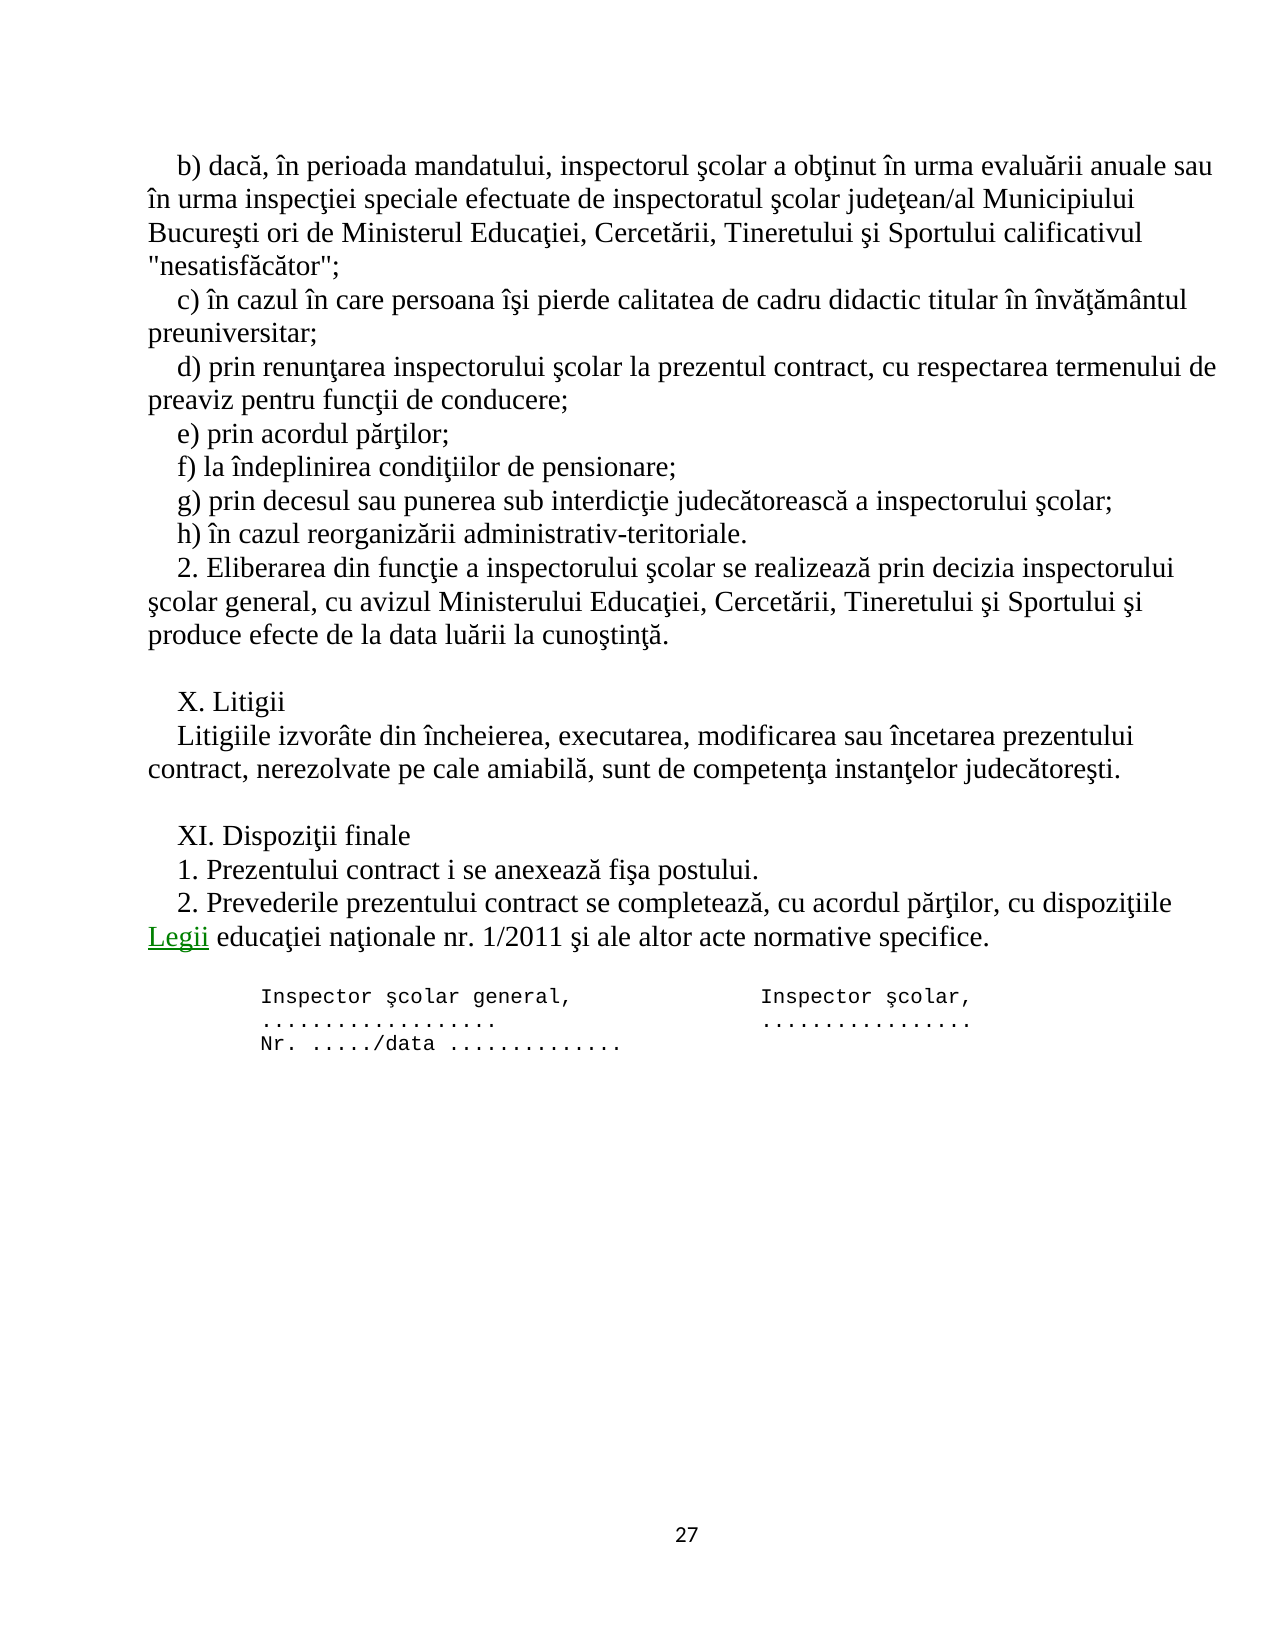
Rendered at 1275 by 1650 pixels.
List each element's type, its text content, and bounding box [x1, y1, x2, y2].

text 2. Prevederile prezentului contract se completează, cu acordul părţilor, cu dispoziţiile Legii educaţiei naţionale nr. 1/2011 şi ale altor acte normative specifice. [148, 886, 1226, 953]
text f) la îndeplinirea condiţiilor de pensionare; [148, 449, 1226, 483]
text Inspector şcolar general, Inspector şcolar, [148, 986, 1226, 1010]
text Litigiile izvorâte din încheierea, executarea, modificarea sau încetarea prezentului contract, nerezolvate pe cale amiabilă, sunt de competenţa instanţelor judecătoreşti. [148, 718, 1226, 785]
text c) în cazul în care persoana îşi pierde calitatea de cadru didactic titular în învăţământul preuniversitar; [148, 282, 1226, 349]
text e) prin acordul părţilor; [148, 416, 1226, 449]
text b) dacă, în perioada mandatului, inspectorul şcolar a obţinut în urma evaluării anuale sau în urma inspecţiei speciale efectuate de inspectoratul şcolar judeţean/al Municipiului Bucureşti ori de Ministerul Educaţiei, Cercetării, Tineretului şi Sportului calificativul "nesatisfăcător"; [148, 148, 1226, 282]
text d) prin renunţarea inspectorului şcolar la prezentul contract, cu respectarea termenului de preaviz pentru funcţii de conducere; [148, 349, 1226, 416]
text XI. Dispoziţii finale [148, 818, 1226, 852]
text g) prin decesul sau punerea sub interdicţie judecătorească a inspectorului şcolar; [148, 483, 1226, 517]
text 1. Prezentului contract i se anexează fişa postului. [148, 852, 1226, 886]
text X. Litigii [148, 684, 1226, 718]
text ................... ................. [148, 1010, 1226, 1033]
text h) în cazul reorganizării administrativ-teritoriale. [148, 517, 1226, 550]
text 2. Eliberarea din funcţie a inspectorului şcolar se realizează prin decizia inspectorului şcolar general, cu avizul Ministerului Educaţiei, Cercetării, Tineretului şi Sportului şi produce efecte de la data luării la cunoştinţă. [148, 550, 1226, 651]
text Nr. ...../data .............. [148, 1033, 1226, 1057]
